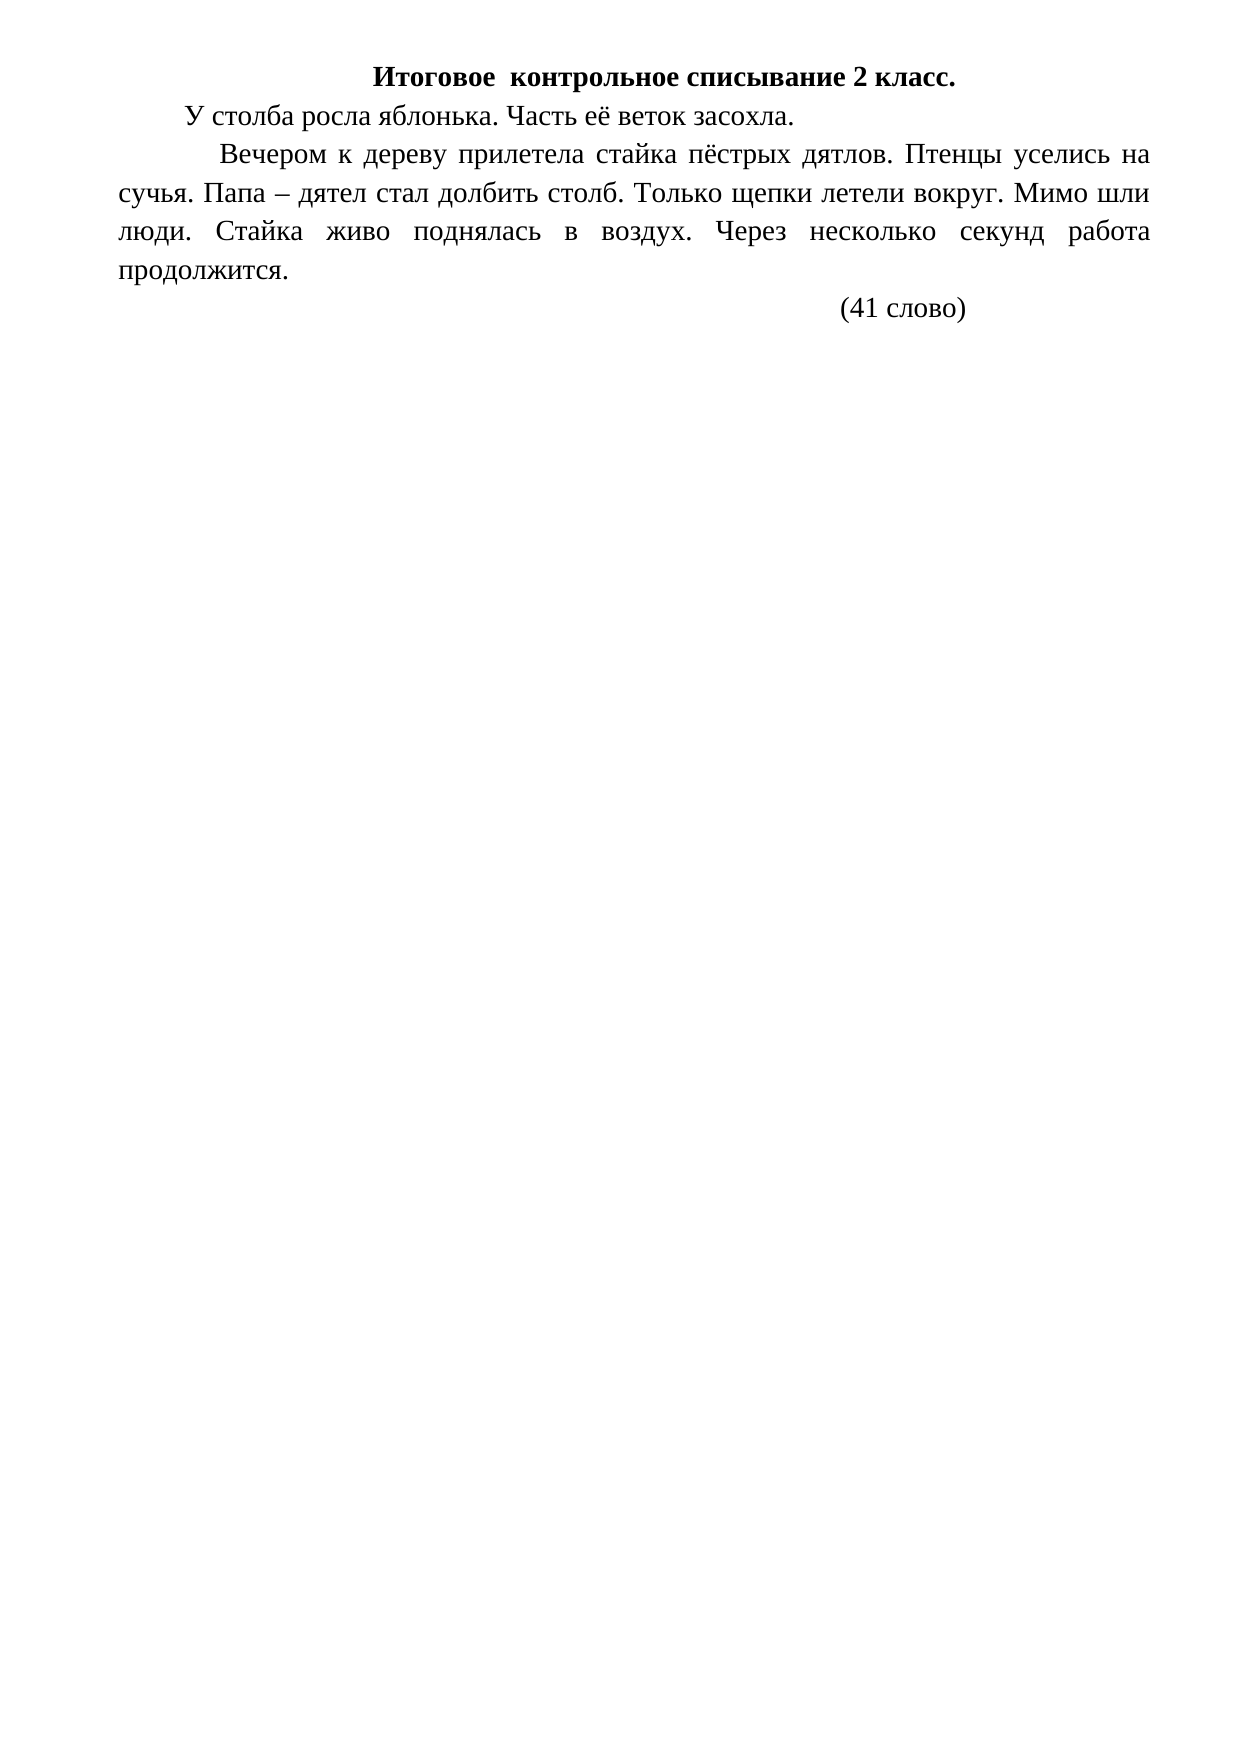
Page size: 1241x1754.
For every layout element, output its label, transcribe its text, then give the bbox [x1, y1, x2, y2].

text (41 слово) [118, 290, 1152, 324]
text Вечером к дереву прилетела стайка пёстрых дятлов. Птенцы уселись на сучья. Папа – дятел стал долбить столб. Только щепки летели вокруг. Мимо шли люди. Стайка живо поднялась в воздух. Через несколько секунд работа продолжится. [118, 136, 1152, 285]
text Итоговое контрольное списывание 2 класс. [118, 59, 1152, 93]
text У столба росла яблонька. Часть её веток засохла. [118, 98, 1152, 131]
